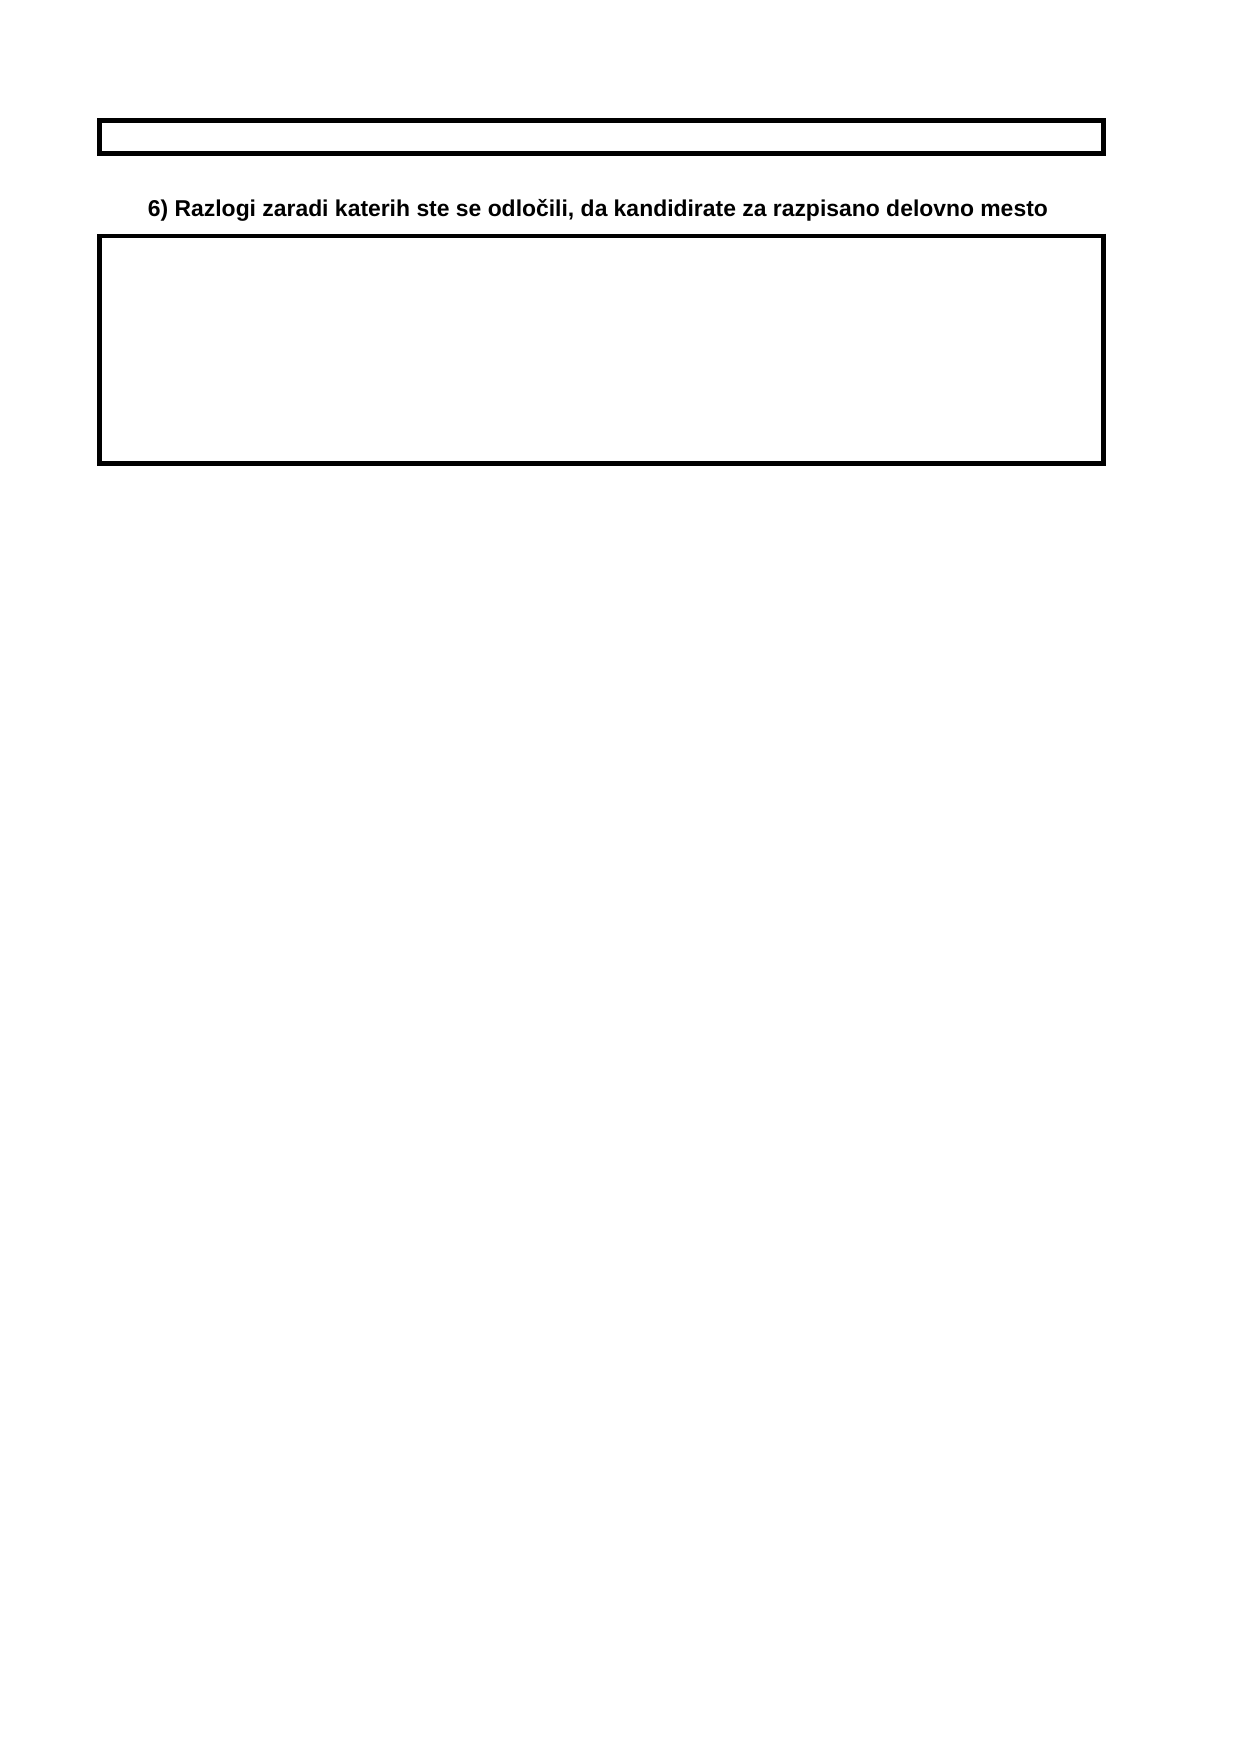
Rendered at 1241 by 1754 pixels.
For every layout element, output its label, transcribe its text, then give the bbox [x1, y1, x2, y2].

text 6) Razlogi zaradi katerih ste se odločili, da kandidirate za razpisano delovno mesto [148, 195, 1078, 221]
